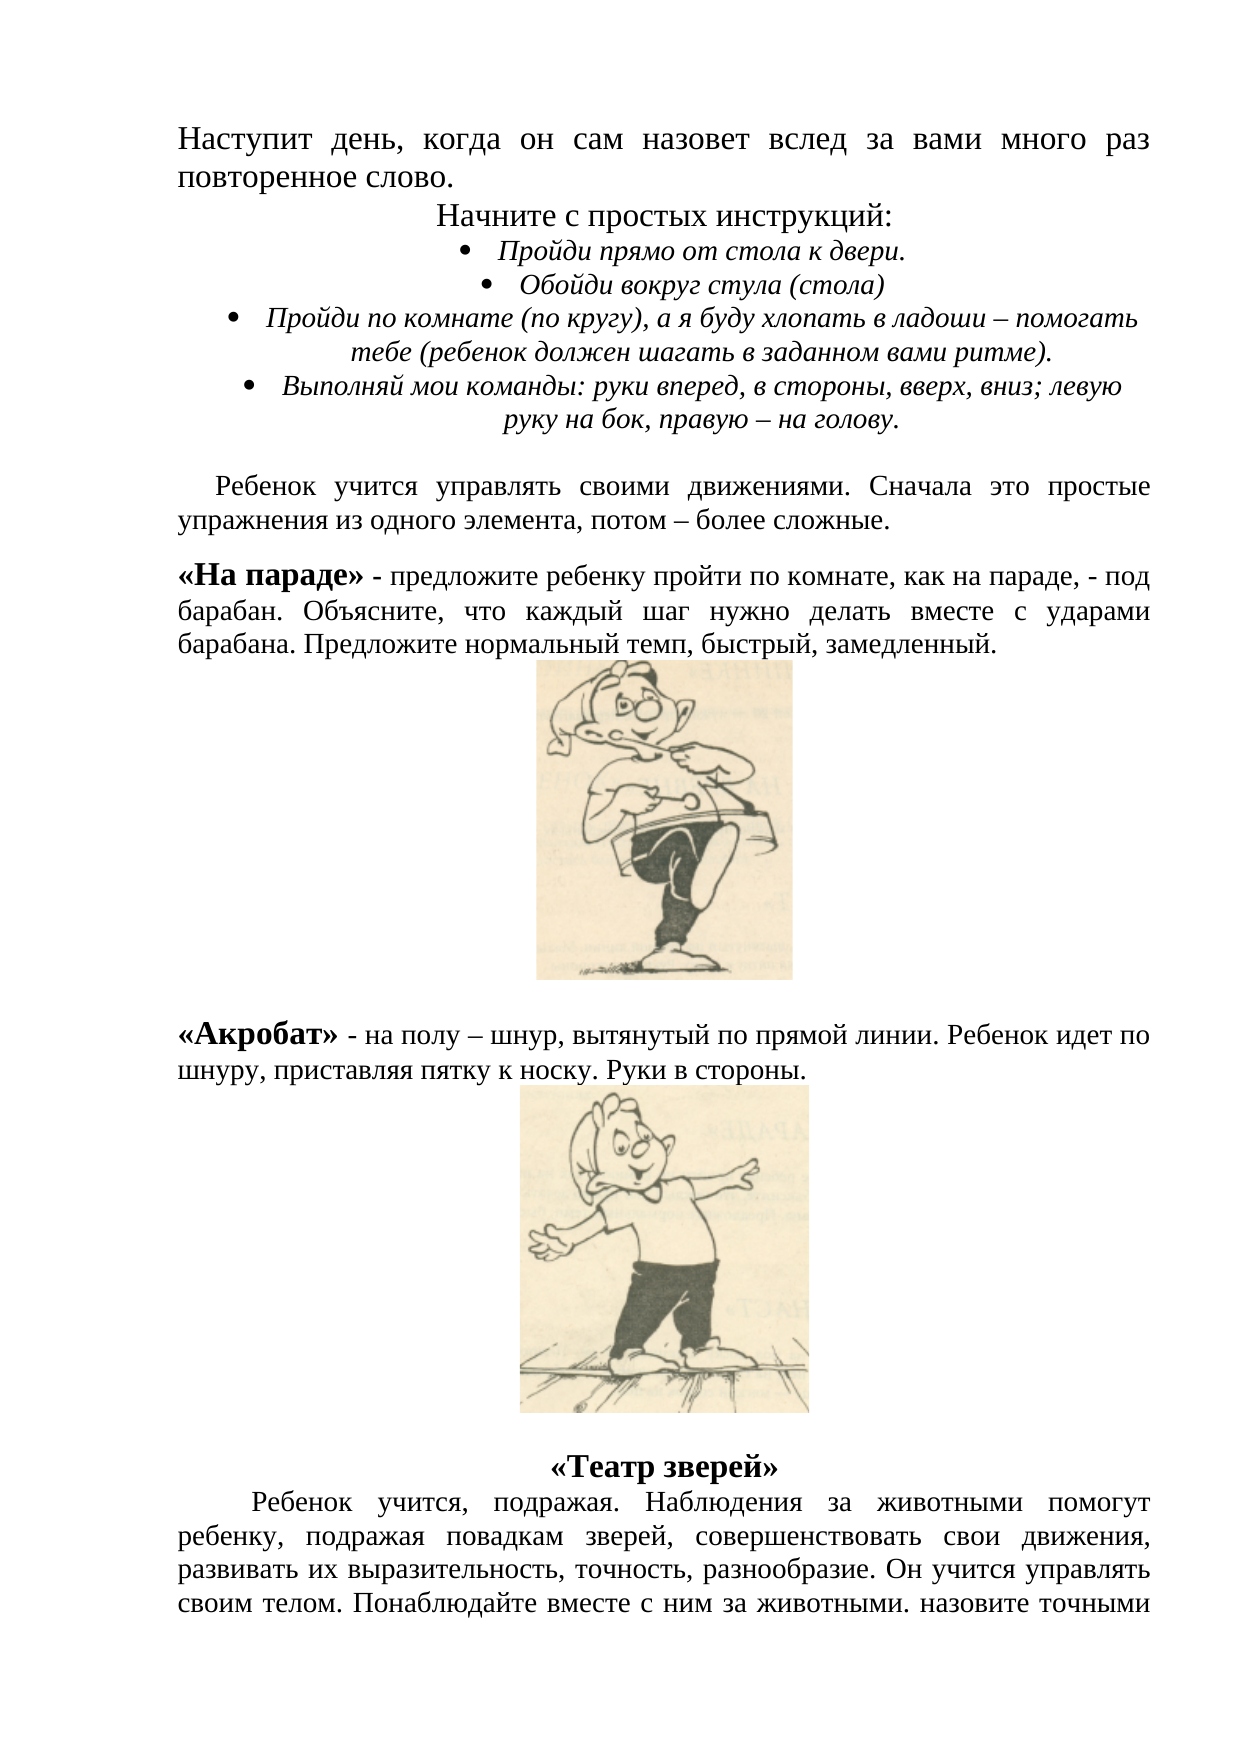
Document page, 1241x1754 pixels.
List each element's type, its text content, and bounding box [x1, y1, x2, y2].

list Обойди вокруг стула (стола) [215, 267, 1152, 300]
text «Акробат» - на полу – шнур, вытянутый по прямой линии. Ребенок идет по шнуру, приставляя пятку к носку. Руки в стороны. [177, 1013, 1152, 1085]
picture [519, 1085, 810, 1413]
text «На параде» - предложите ребенку пройти по комнате, как на параде, - под барабан. Объясните, что каждый шаг нужно делать вместе с ударами барабана. Предложите нормальный темп, быстрый, замедленный. [177, 554, 1152, 660]
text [177, 118, 1152, 195]
picture [536, 660, 793, 980]
list Пройди прямо от стола к двери. [215, 233, 1152, 267]
text «Театр зверей» [177, 1446, 1152, 1484]
text Ребенок учится управлять своими движениями. Сначала это простые упражнения из одного элемента, потом – более сложные. [177, 468, 1152, 535]
text Начните с простых инструкций: [177, 195, 1152, 233]
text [177, 1484, 1152, 1618]
list Пройди по комнате (по кругу), а я буду хлопать в ладоши – помогать тебе (ребенок должен шагать в заданном вами ритме). [215, 300, 1152, 368]
list Выполняй мои команды: руки вперед, в стороны, вверх, вниз; левую руку на бок, правую – на голову. [215, 368, 1152, 435]
